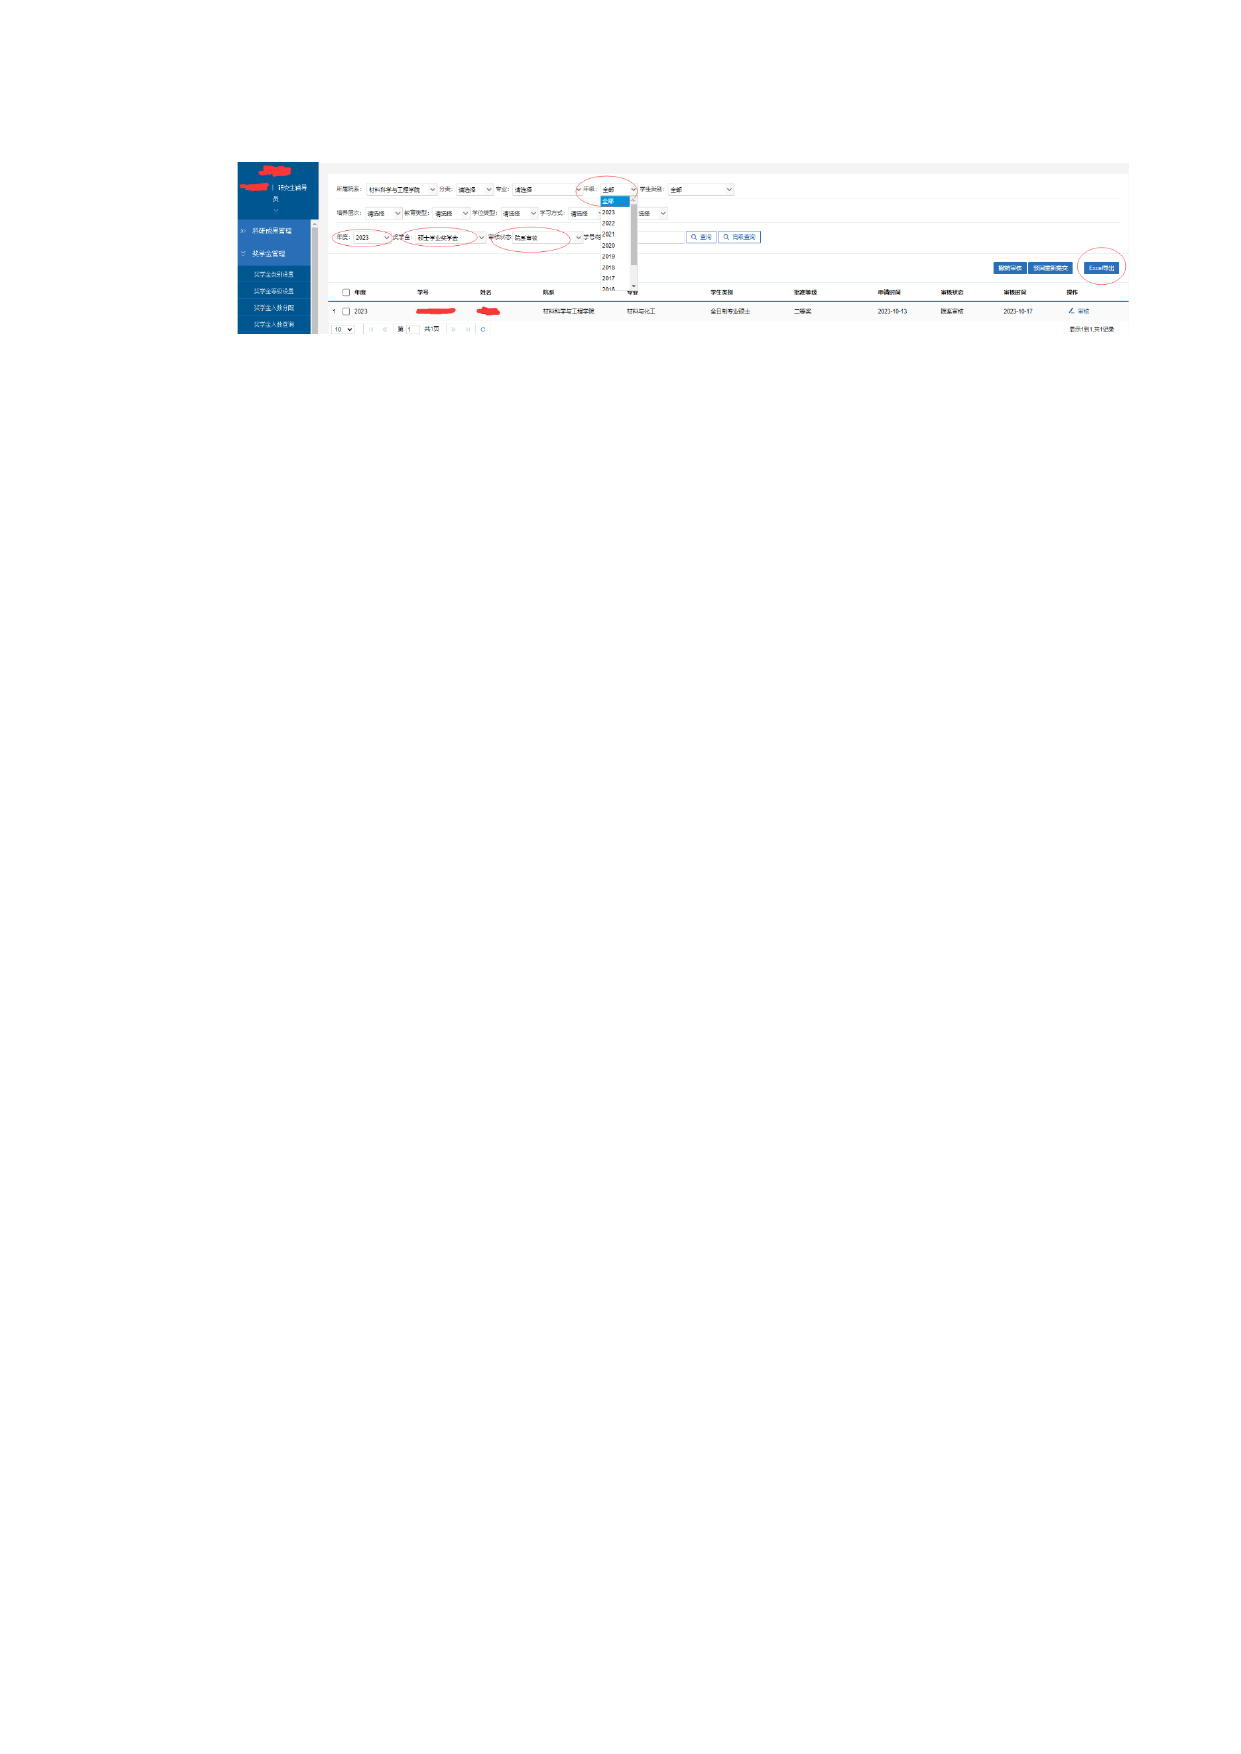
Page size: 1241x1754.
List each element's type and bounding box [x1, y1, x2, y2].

picture [237, 162, 1129, 334]
